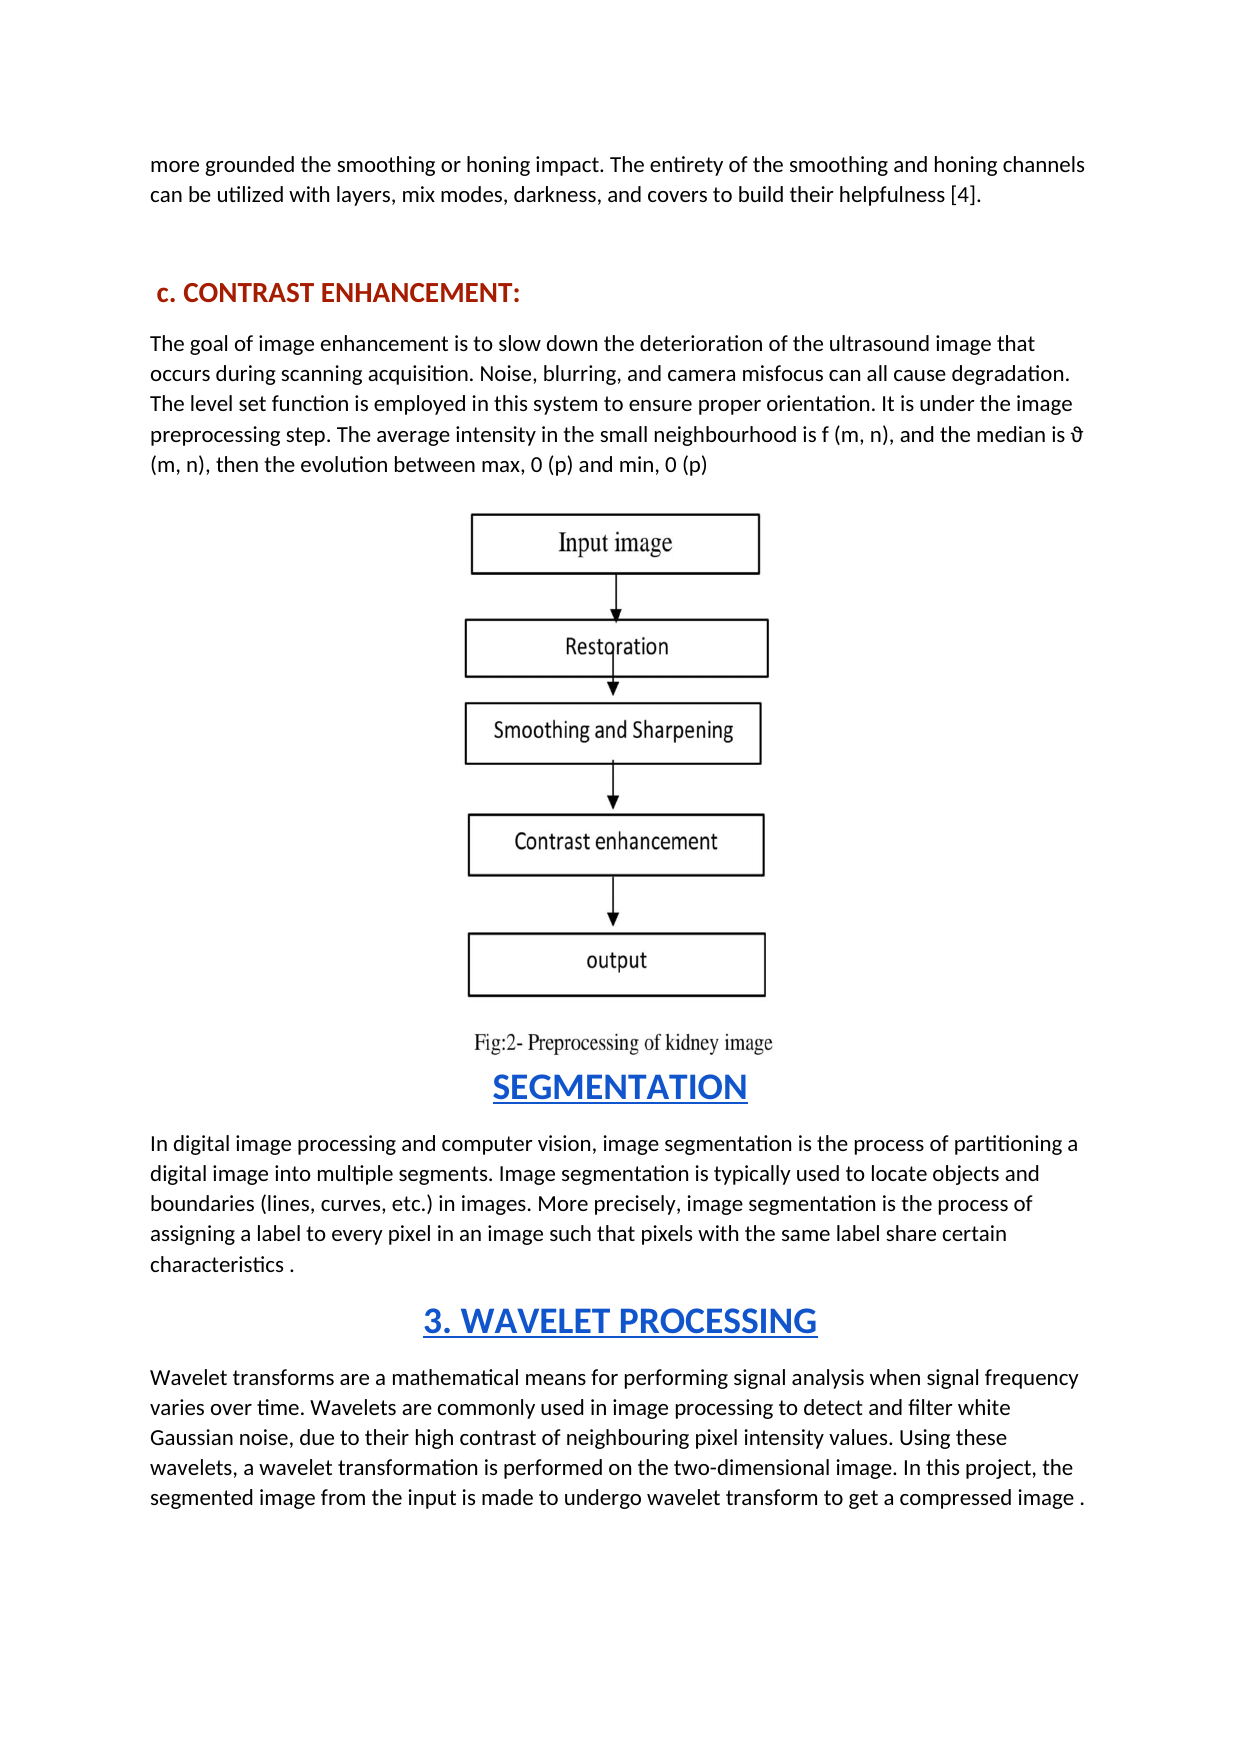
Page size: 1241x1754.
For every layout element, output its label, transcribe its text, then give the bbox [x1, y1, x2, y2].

text 3. WAVELET PROCESSING [150, 1297, 1090, 1342]
text The goal of image enhancement is to slow down the deterioration of the ultrasound image that occurs during scanning acquisition. Noise, blurring, and camera misfocus can all cause degradation. The level set function is employed in this system to ensure proper orientation. It is under the image preprocessing step. The average intensity in the small neighbourhood is f (m, n), and the median is ϑ (m, n), then the evolution between max, 0 (p) and min, 0 (p) [150, 329, 1090, 478]
text In digital image processing and computer vision, image segmentation is the process of partitioning a digital image into multiple segments. Image segmentation is typically used to locate objects and boundaries (lines, curves, etc.) in images. More precisely, image segmentation is the process of assigning a label to every pixel in an image such that pixels with the same label share certain characteristics . [150, 1129, 1090, 1278]
text c. CONTRAST ENHANCEMENT: [150, 274, 1090, 309]
text Wavelet transforms are a mathematical means for performing signal analysis when signal frequency varies over time. Wavelets are commonly used in image processing to detect and filter white Gaussian noise, due to their high contrast of neighbouring pixel intensity values. Using these wavelets, a wavelet transformation is performed on the two-dimensional image. In this project, the segmented image from the input is made to undergo wavelet transform to get a compressed image . [150, 1363, 1090, 1512]
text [150, 150, 1090, 208]
picture [408, 498, 832, 1063]
